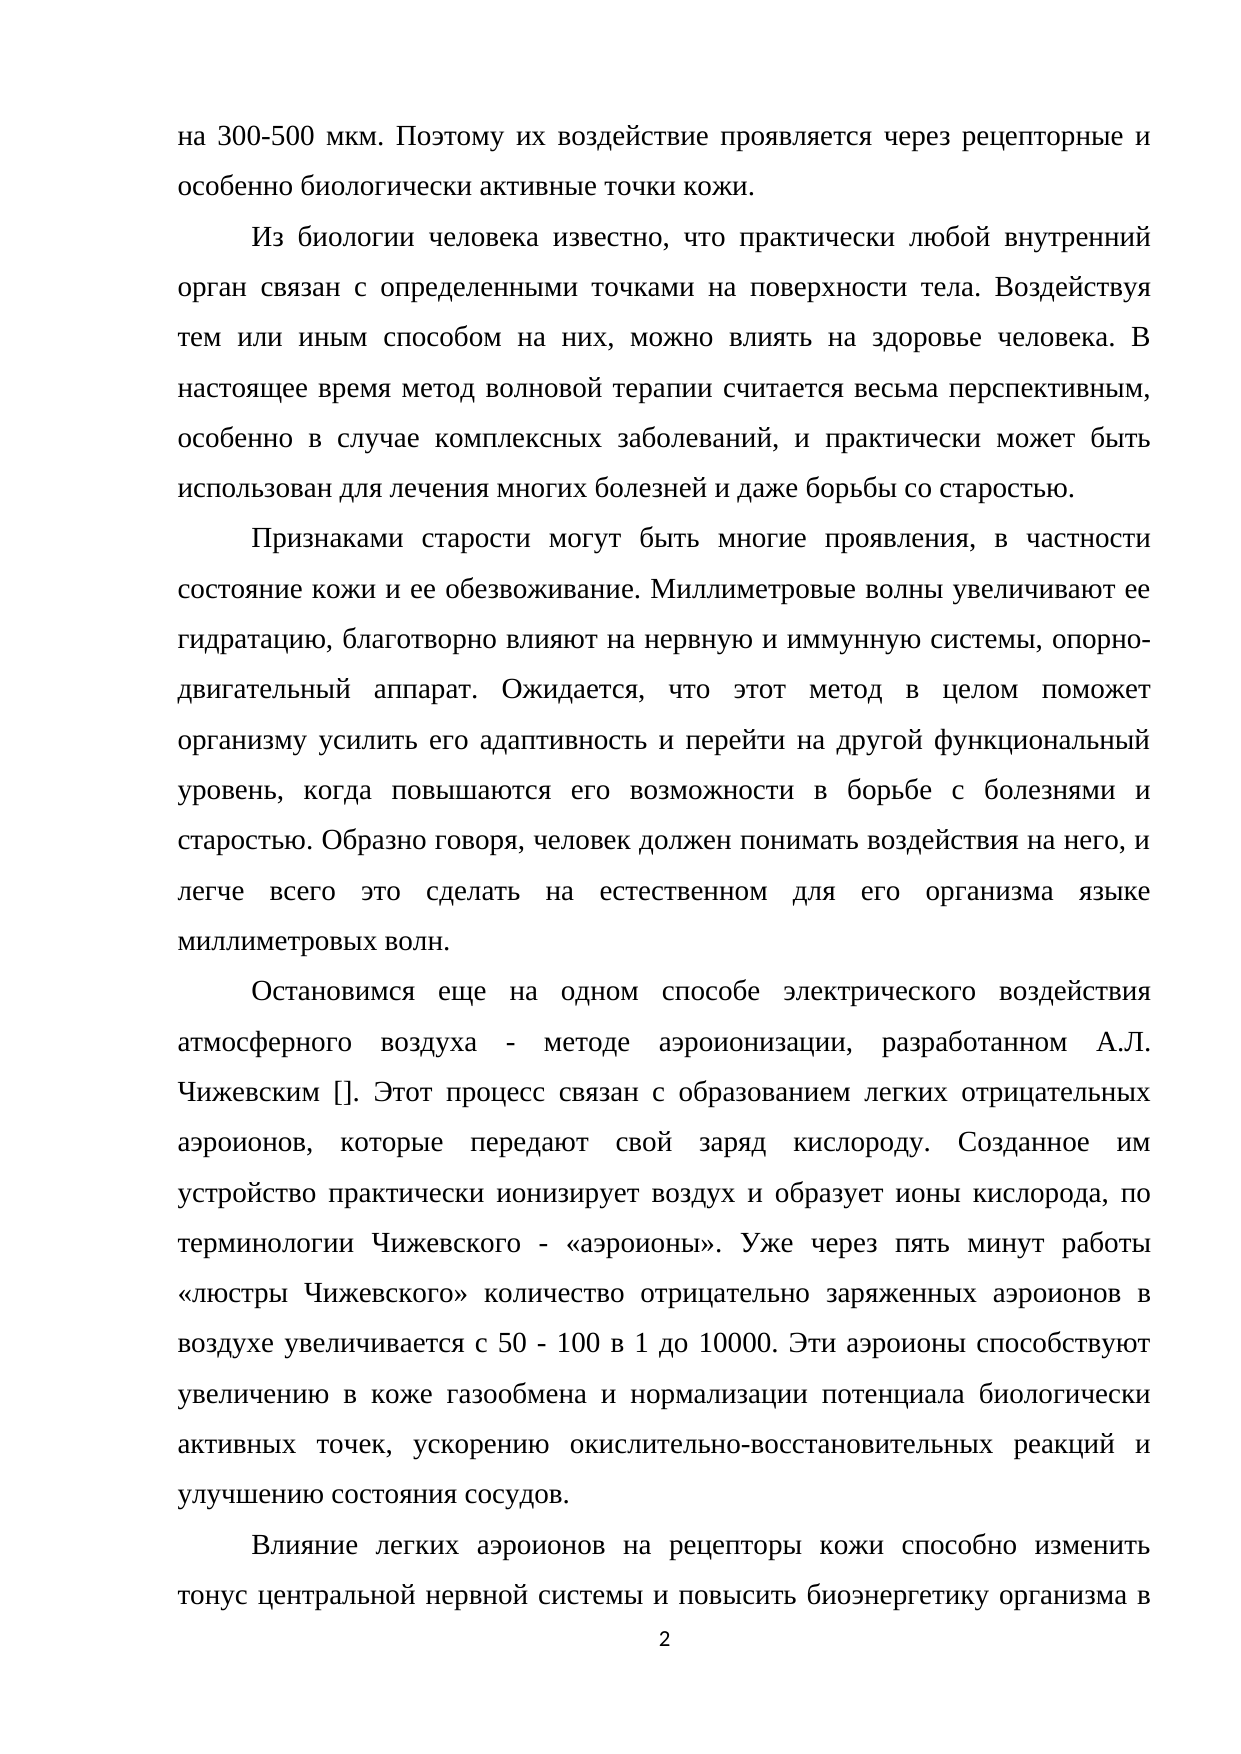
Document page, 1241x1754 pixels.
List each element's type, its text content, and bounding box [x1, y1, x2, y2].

text Остановимся еще на одном способе электрического воздействия атмосферного воздуха - методе аэроионизации, разработанном А.Л. Чижевским []. Этот процесс связан с образованием легких отрицательных аэроионов, которые передают свой заряд кислороду. Созданное им устройство практически ионизирует воздух и образует ионы кислорода, по терминологии Чижевского - «аэроионы». Уже через пять минут работы «люстры Чижевского» количество отрицательно заряженных аэроионов в воздухе увеличивается с 50 - 100 в 1 до 10000. Эти аэроионы способствуют увеличению в коже газообмена и нормализации потенциала биологически активных точек, ускорению окислительно-восстановительных реакций и улучшению состояния сосудов. [177, 973, 1152, 1510]
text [177, 118, 1152, 202]
text Из биологии человека известно, что практически любой внутренний орган связан с определенными точками на поверхности тела. Воздействуя тем или иным способом на них, можно влиять на здоровье человека. В настоящее время метод волновой терапии считается весьма перспективным, особенно в случае комплексных заболеваний, и практически может быть использован для лечения многих болезней и даже борьбы со старостью. [177, 219, 1152, 504]
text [177, 1527, 1152, 1611]
text Признаками старости могут быть многие проявления, в частности состояние кожи и ее обезвоживание. Миллиметровые волны увеличивают ее гидратацию, благотворно влияют на нервную и иммунную системы, опорно-двигательный аппарат. Ожидается, что этот метод в целом поможет организму усилить его адаптивность и перейти на другой функциональный уровень, когда повышаются его возможности в борьбе с болезнями и старостью. Образно говоря, человек должен понимать воздействия на него, и легче всего это сделать на естественном для его организма языке миллиметровых волн. [177, 521, 1152, 957]
